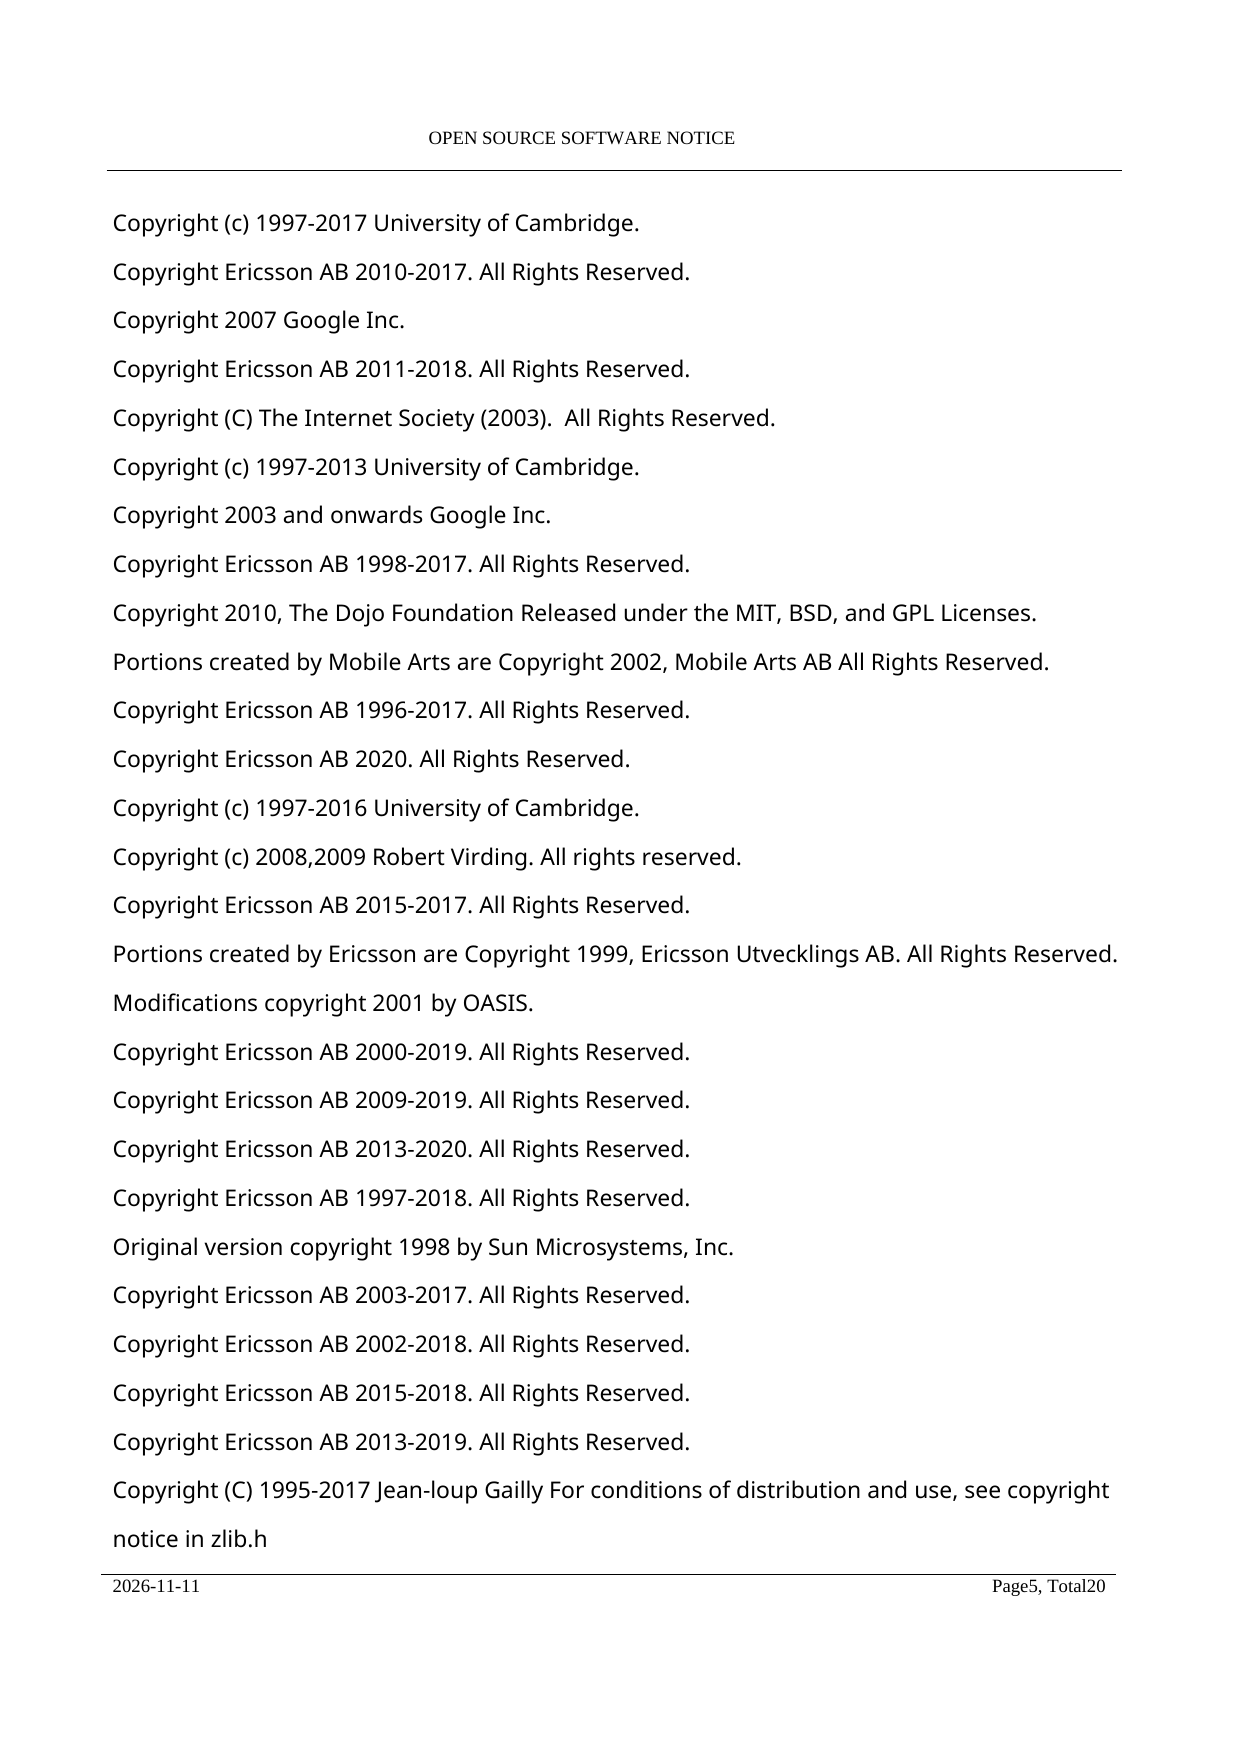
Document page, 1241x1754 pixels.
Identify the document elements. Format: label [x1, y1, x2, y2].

text [112, 206, 1128, 1555]
